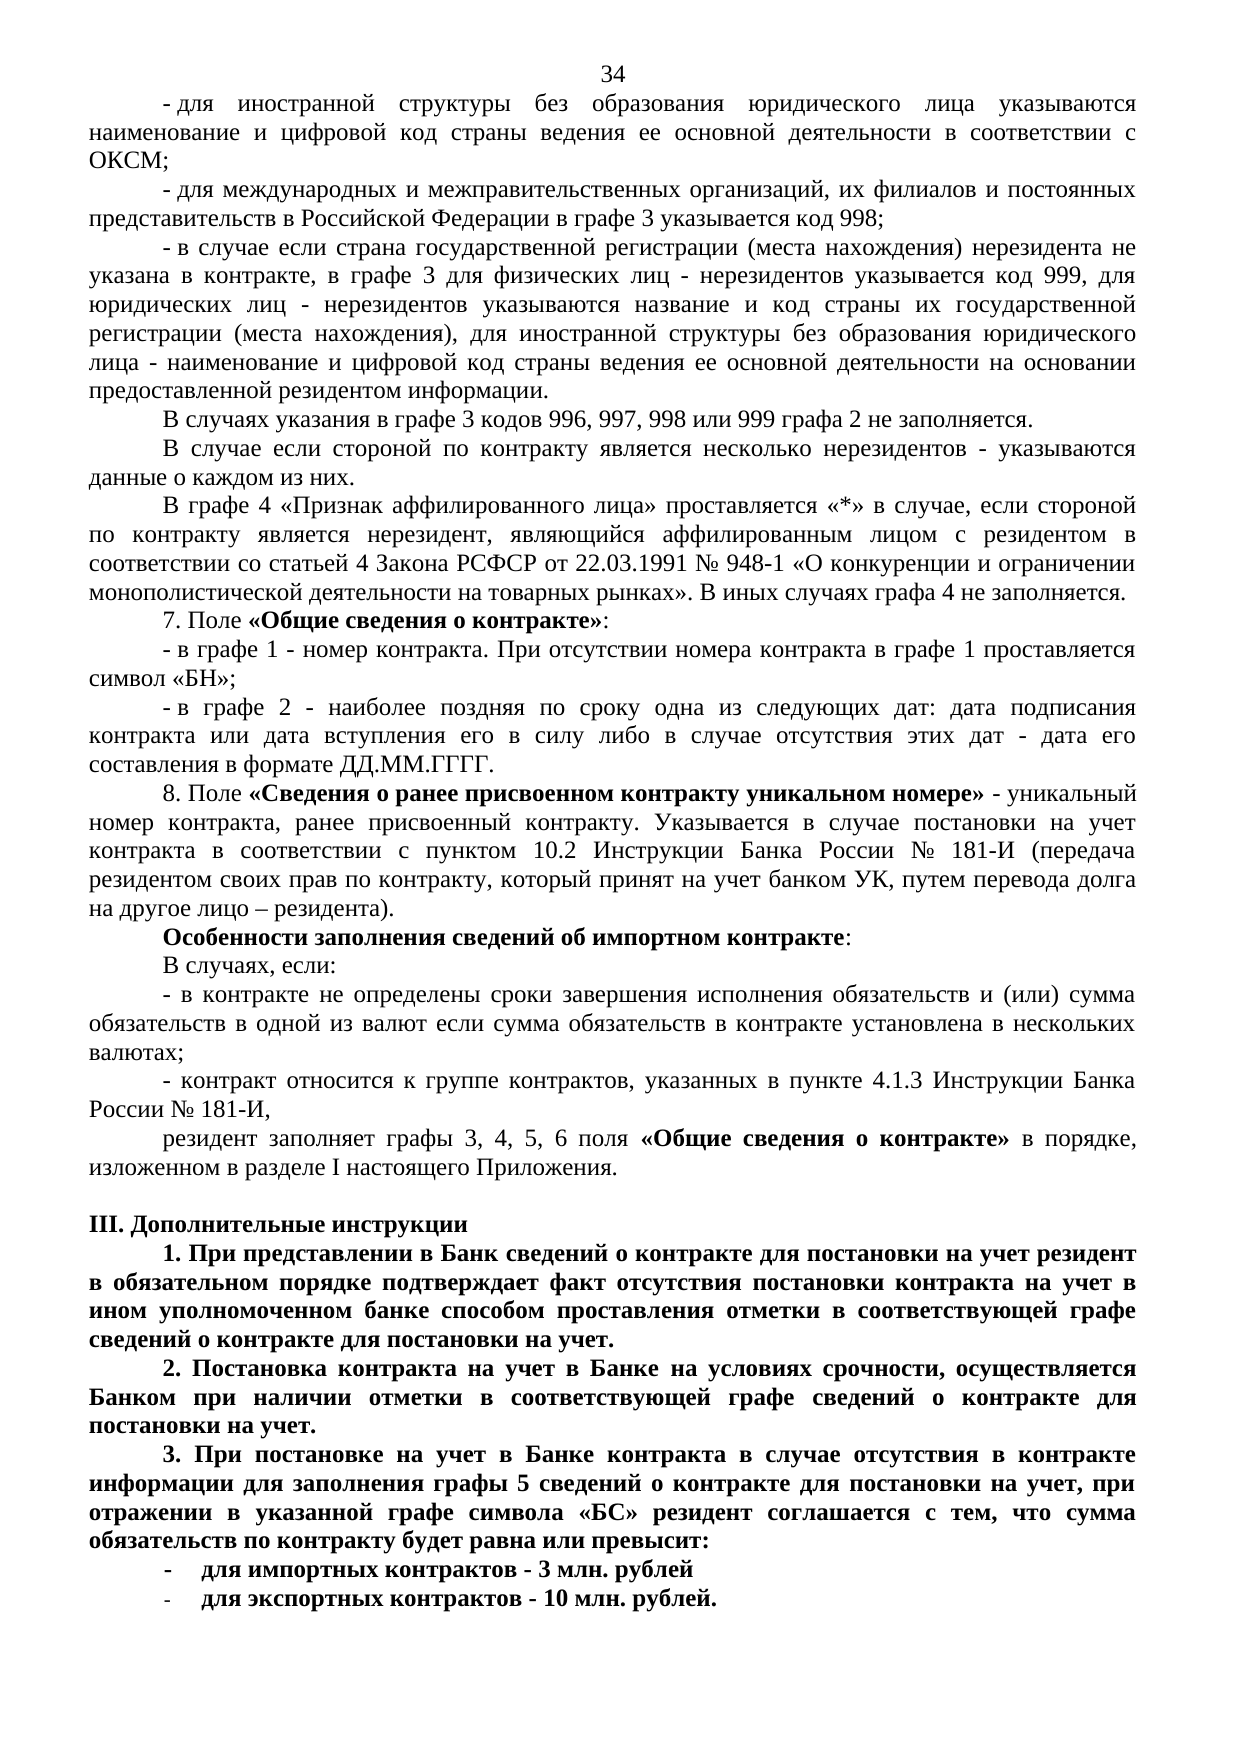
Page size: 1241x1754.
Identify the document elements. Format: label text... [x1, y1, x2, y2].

text В случаях, если: [89, 950, 1137, 979]
text - в контракте не определены сроки завершения исполнения обязательств и (или) сумма обязательств в одной из валют если сумма обязательств в контракте установлена в нескольких валютах; [89, 979, 1137, 1065]
text - в случае если страна государственной регистрации (места нахождения) нерезидента не указана в контракте, в графе 3 для физических лиц - нерезидентов указывается код 999, для юридических лиц - нерезидентов указываются название и код страны их государственной регистрации (места нахождения), для иностранной структуры без образования юридического лица - наименование и цифровой код страны ведения ее основной деятельности на основании предоставленной резидентом информации. [89, 232, 1137, 404]
list для экспортных контрактов - 10 млн. рублей. [164, 1583, 1137, 1612]
text В случае если стороной по контракту является несколько нерезидентов - указываются данные о каждом из них. [89, 433, 1137, 490]
text 2. Постановка контракта на учет в Банке на условиях срочности, осуществляется Банком при наличии отметки в соответствующей графе сведений о контракте для постановки на учет. [89, 1353, 1137, 1439]
list для импортных контрактов - 3 млн. рублей [164, 1554, 1137, 1583]
text 1. При представлении в Банк сведений о контракте для постановки на учет резидент в обязательном порядке подтверждает факт отсутствия постановки контракта на учет в ином уполномоченном банке способом проставления отметки в соответствующей графе сведений о контракте для постановки на учет. [89, 1238, 1137, 1353]
text В случаях указания в графе 3 кодов 996, 997, 998 или 999 графа 2 не заполняется. [89, 404, 1137, 433]
text 3. При постановке на учет в Банке контракта в случае отсутствия в контракте информации для заполнения графы 5 сведений о контракте для постановки на учет, при отражении в указанной графе символа «БС» резидент соглашается с тем, что сумма обязательств по контракту будет равна или превысит: [89, 1439, 1137, 1554]
text 7. Поле «Общие сведения о контракте»: [89, 605, 1137, 634]
text - в графе 2 - наиболее поздняя по сроку одна из следующих дат: дата подписания контракта или дата вступления его в силу либо в случае отсутствия этих дат - дата его составления в формате ДД.ММ.ГГГГ. [89, 692, 1137, 778]
text - контракт относится к группе контрактов, указанных в пункте 4.1.3 Инструкции Банка России № 181-И, [89, 1065, 1137, 1123]
text Особенности заполнения сведений об импортном контракте: [89, 922, 1137, 950]
text - для международных и межправительственных организаций, их филиалов и постоянных представительств в Российской Федерации в графе 3 указывается код 998; [89, 174, 1137, 232]
text 8. Поле «Сведения о ранее присвоенном контракту уникальном номере» - уникальный номер контракта, ранее присвоенный контракту. Указывается в случае постановки на учет контракта в соответствии с пунктом 10.2 Инструкции Банка России № 181-И (передача резидентом своих прав по контракту, который принят на учет банком УК, путем перевода долга на другое лицо – резидента). [89, 778, 1137, 922]
text - для иностранной структуры без образования юридического лица указываются наименование и цифровой код страны ведения ее основной деятельности в соответствии с ОКСМ; [89, 88, 1137, 174]
text В графе 4 «Признак аффилированного лица» проставляется «*» в случае, если стороной по контракту является нерезидент, являющийся аффилированным лицом с резидентом в соответствии со статьей 4 Закона РСФСР от 22.03.1991 № 948-1 «О конкуренции и ограничении монополистической деятельности на товарных рынках». В иных случаях графа 4 не заполняется. [89, 490, 1137, 605]
text III. Дополнительные инструкции [89, 1209, 1137, 1238]
text резидент заполняет графы 3, 4, 5, 6 поля «Общие сведения о контракте» в порядке, изложенном в разделе I настоящего Приложения. [89, 1123, 1137, 1180]
text - в графе 1 - номер контракта. При отсутствии номера контракта в графе 1 проставляется символ «БН»; [89, 634, 1137, 692]
